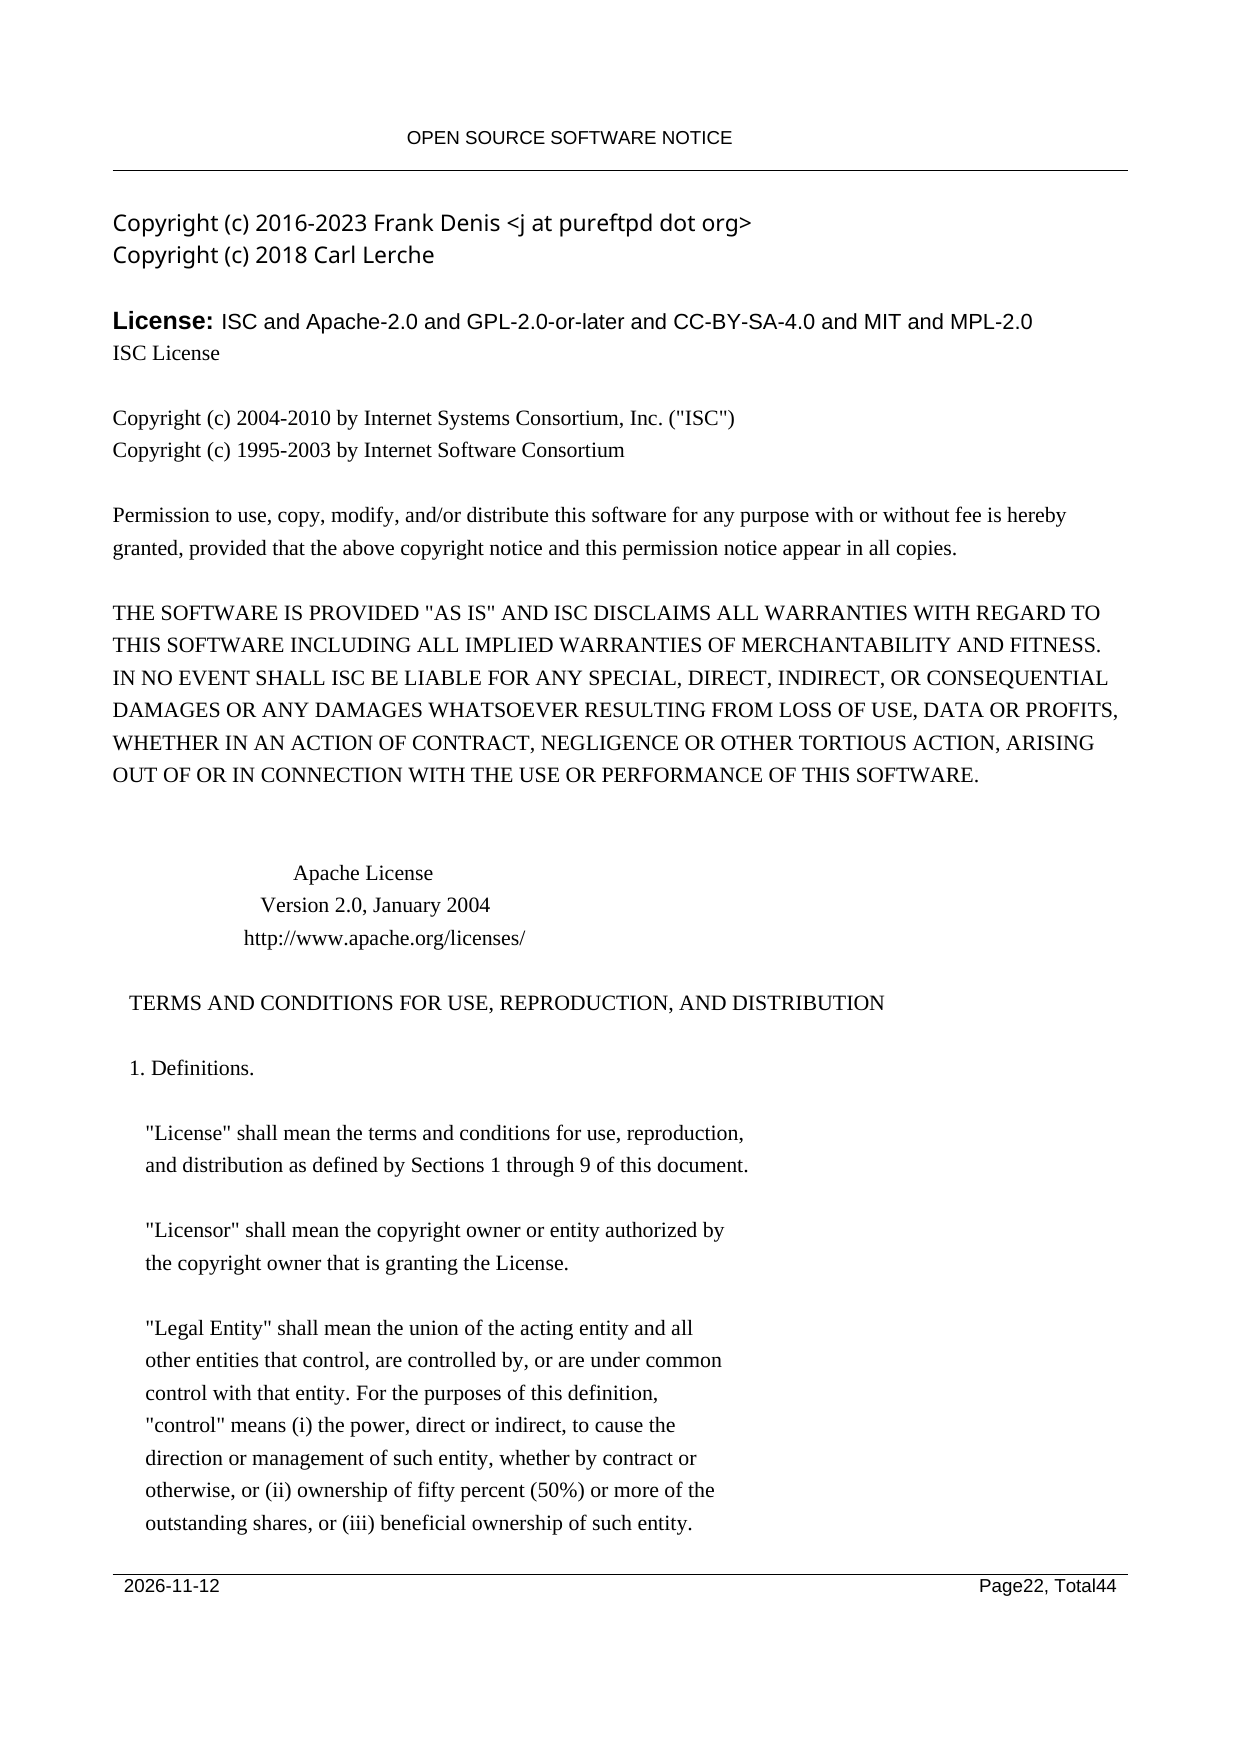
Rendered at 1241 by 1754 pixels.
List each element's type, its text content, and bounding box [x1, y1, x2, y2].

text License: ISC and Apache-2.0 and GPL-2.0-or-later and CC-BY-SA-4.0 and MIT and MPL-2.0 [112, 304, 1128, 336]
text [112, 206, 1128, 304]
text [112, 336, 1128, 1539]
